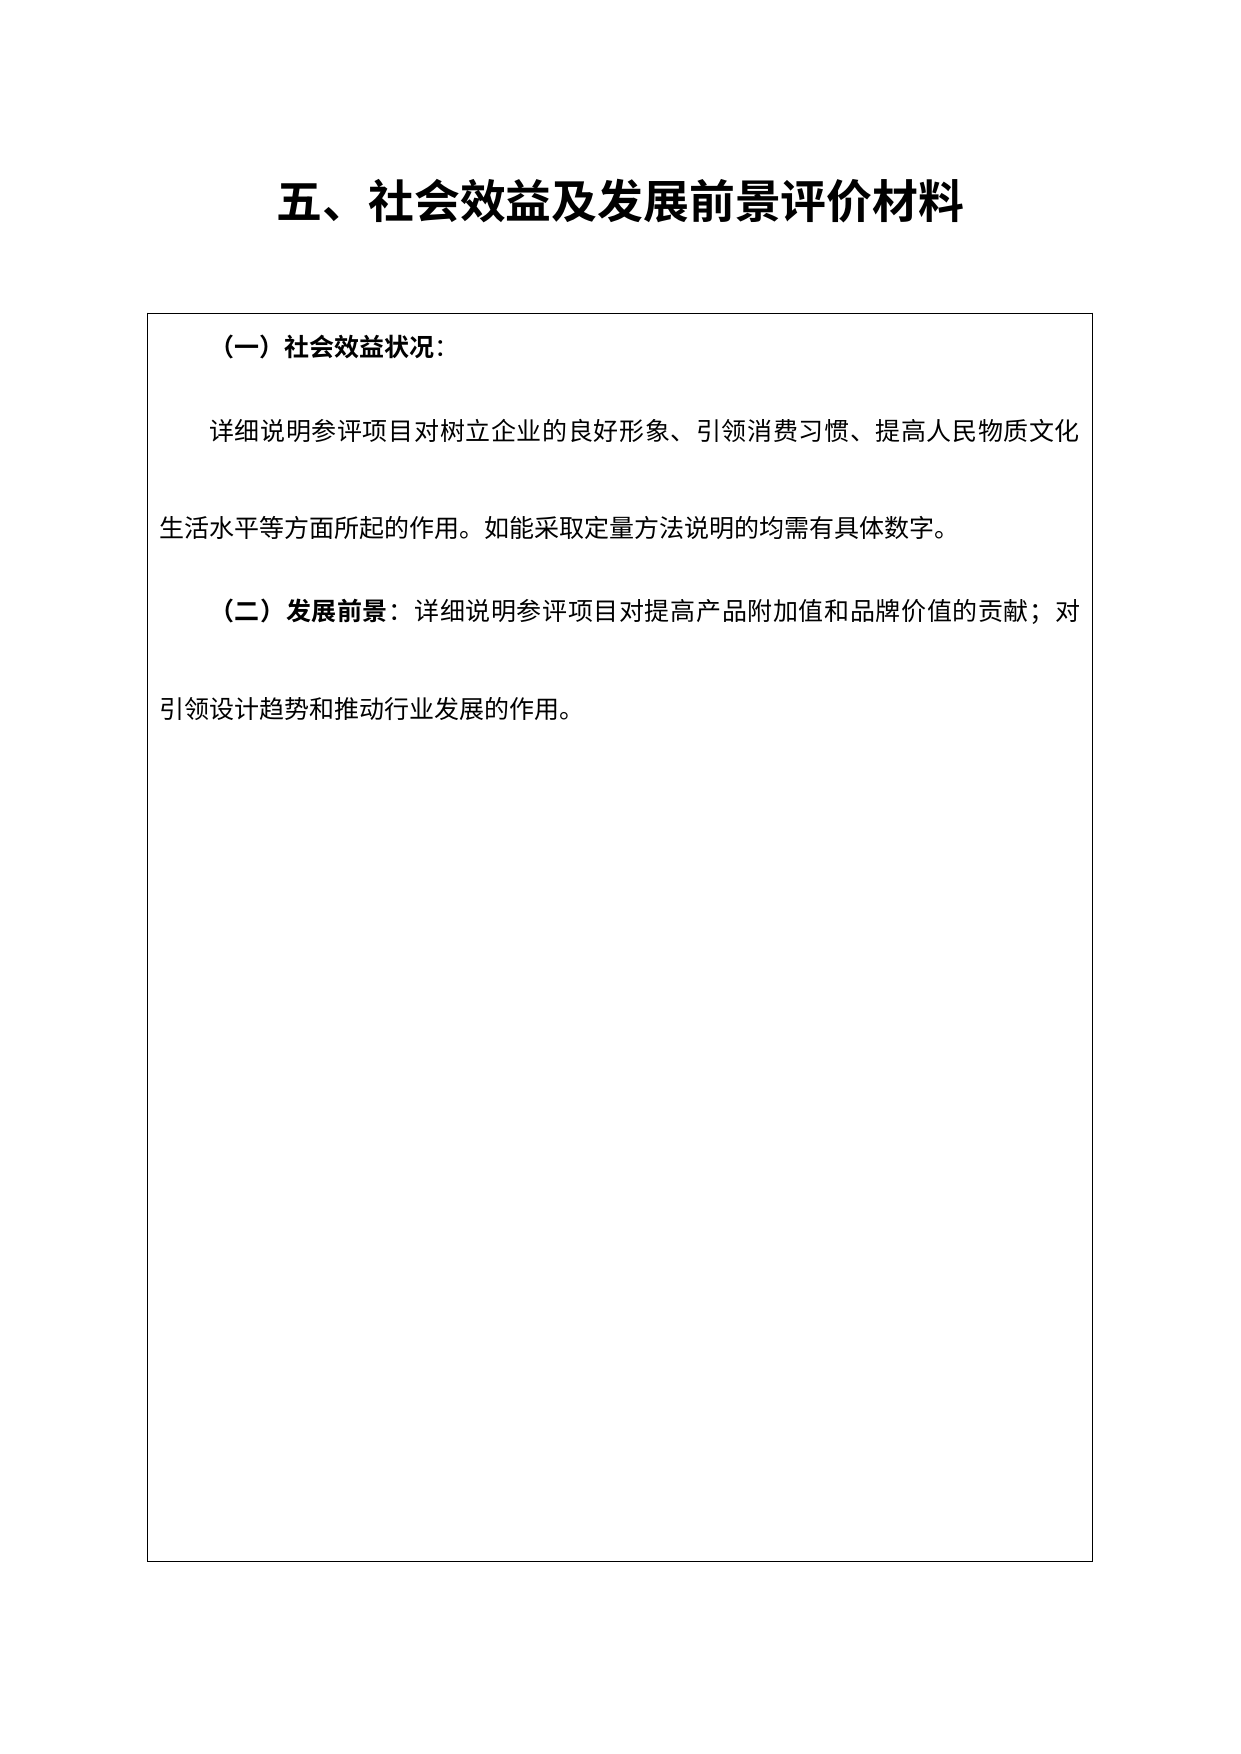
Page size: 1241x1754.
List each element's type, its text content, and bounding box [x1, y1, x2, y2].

table_header （一）社会效益状况： 详细说明参评项目对树立企业的良好形象、引领消费习惯、提高人民物质文化生活水平等方面所起的作用。如能采取定量方法说明的均需有具体数字。 （二）发展前景：详细说明参评项目对提高产品附加值和品牌价值的贡献；对引领设计趋势和推动行业发展的作用。 [148, 314, 1092, 1561]
text 五、社会效益及发展前景评价材料 [187, 150, 1053, 247]
